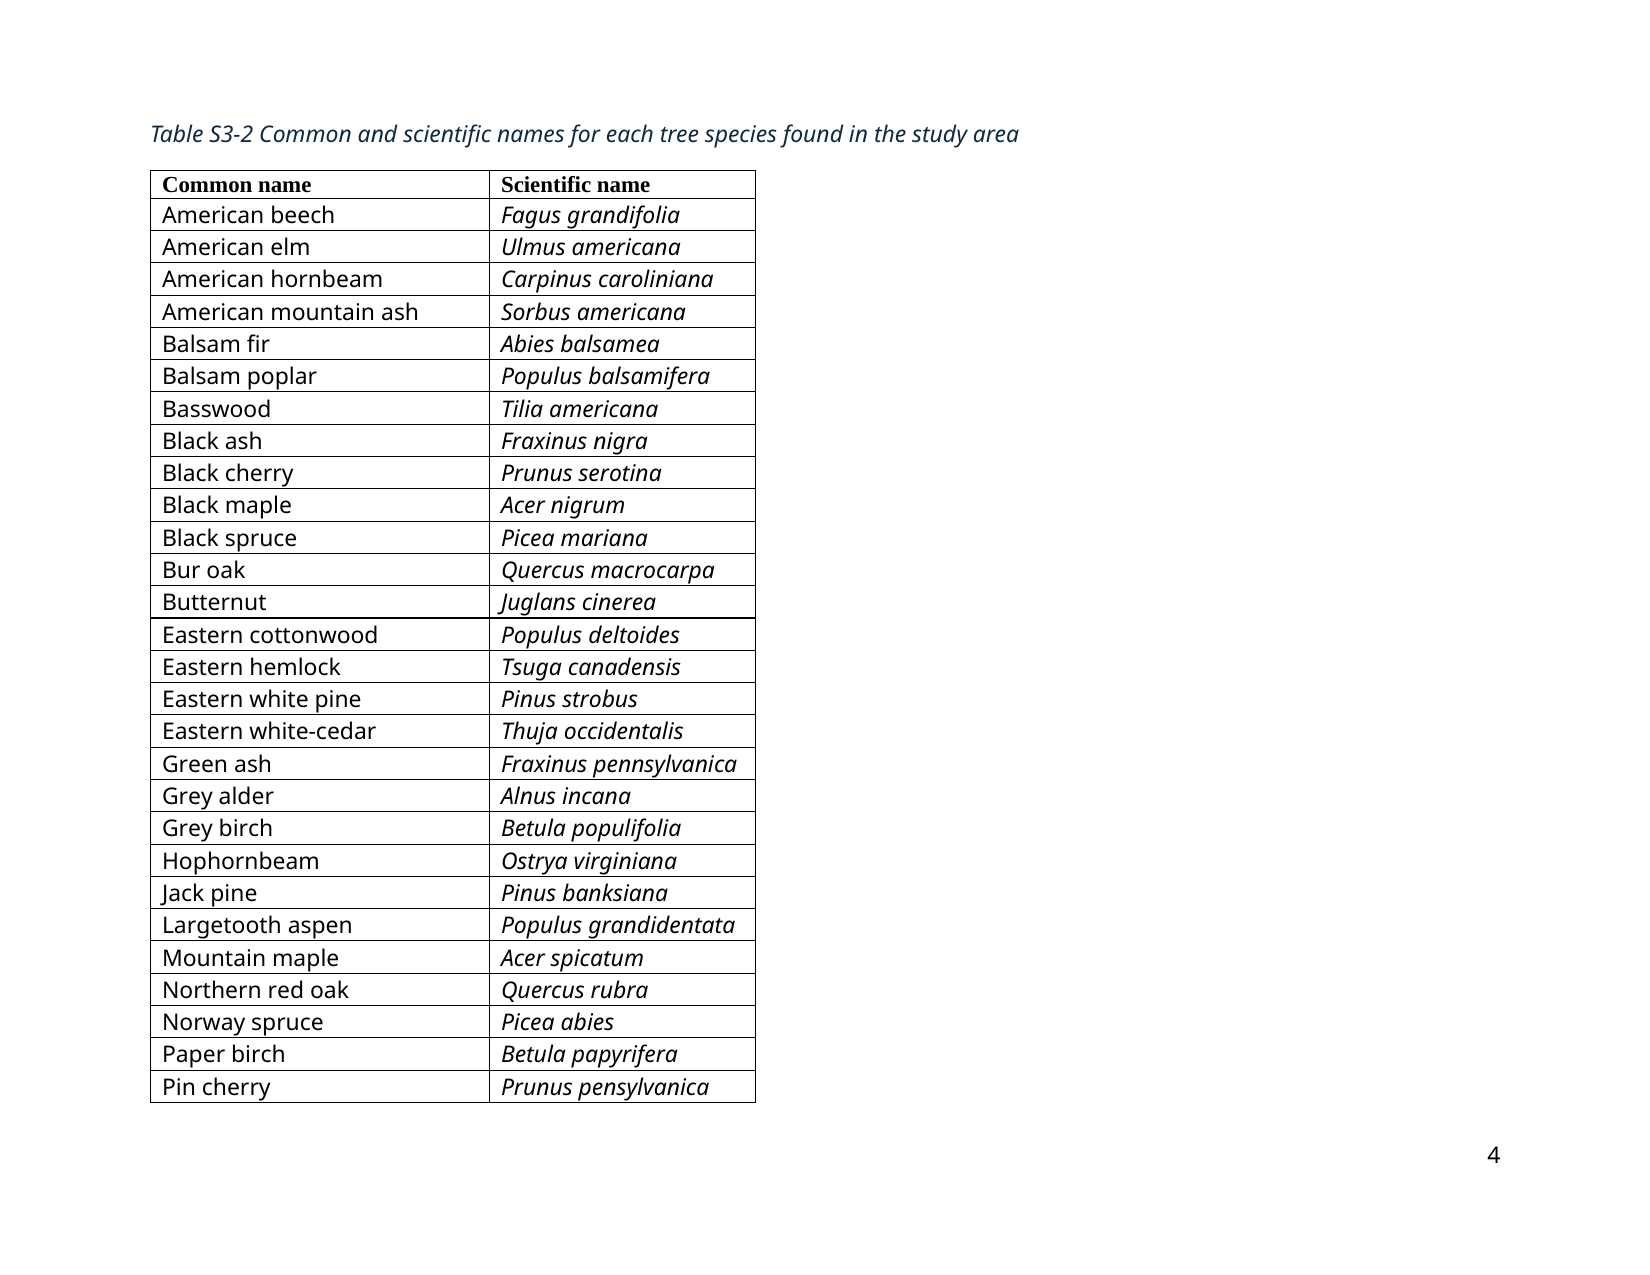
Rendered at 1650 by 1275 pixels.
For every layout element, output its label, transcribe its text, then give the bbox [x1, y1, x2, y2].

table_cell Ulmus americana [490, 231, 755, 262]
table_cell Tsuga canadensis [490, 651, 755, 682]
table_cell Black ash [151, 425, 489, 456]
table_cell Abies balsamea [490, 328, 755, 359]
table_cell Alnus incana [490, 780, 755, 811]
table_cell Eastern white pine [151, 683, 489, 714]
table_cell Quercus macrocarpa [490, 554, 755, 585]
table_cell Prunus pensylvanica [490, 1071, 755, 1102]
table_cell Eastern hemlock [151, 651, 489, 682]
table_cell Black maple [151, 489, 489, 521]
table_cell Balsam poplar [151, 360, 489, 391]
table_cell American elm [151, 231, 489, 262]
table_cell Populus deltoides [490, 619, 755, 650]
table_cell Black spruce [151, 522, 489, 553]
table_cell Carpinus caroliniana [490, 263, 755, 294]
table_cell Norway spruce [151, 1006, 489, 1037]
table_cell Fraxinus pennsylvanica [490, 748, 755, 779]
table_cell Eastern white-cedar [151, 715, 489, 747]
table_cell Quercus rubra [490, 974, 755, 1005]
table_cell Mountain maple [151, 941, 489, 973]
table_cell Eastern cottonwood [151, 619, 489, 650]
table_cell Basswood [151, 392, 489, 424]
table_cell Pin cherry [151, 1071, 489, 1102]
table_cell Picea abies [490, 1006, 755, 1037]
table_cell Thuja occidentalis [490, 715, 755, 747]
table_cell Tilia americana [490, 392, 755, 424]
text Table S3-2 Common and scientific names for each tree species found in the study area [150, 118, 1500, 149]
table_cell Acer spicatum [490, 941, 755, 973]
table_cell Juglans cinerea [490, 586, 755, 617]
table_cell Grey birch [151, 812, 489, 843]
table_cell American hornbeam [151, 263, 489, 294]
table_cell Populus grandidentata [490, 909, 755, 940]
table_cell Northern red oak [151, 974, 489, 1005]
table_cell Hophornbeam [151, 845, 489, 876]
table_cell American mountain ash [151, 296, 489, 327]
table_cell American beech [151, 199, 489, 230]
table_cell Largetooth aspen [151, 909, 489, 940]
table_cell Fraxinus nigra [490, 425, 755, 456]
table_cell Black cherry [151, 457, 489, 488]
table_cell Butternut [151, 586, 489, 617]
table_cell Green ash [151, 748, 489, 779]
table_cell Bur oak [151, 554, 489, 585]
table_cell Balsam fir [151, 328, 489, 359]
table_cell Grey alder [151, 780, 489, 811]
table_cell Paper birch [151, 1038, 489, 1069]
table_header Scientific name [490, 171, 755, 198]
table_header Common name [151, 171, 489, 198]
table_cell Sorbus americana [490, 296, 755, 327]
table_cell Pinus banksiana [490, 877, 755, 908]
table_cell Picea mariana [490, 522, 755, 553]
table_cell Ostrya virginiana [490, 845, 755, 876]
table_cell Pinus strobus [490, 683, 755, 714]
table_cell Jack pine [151, 877, 489, 908]
table_cell Prunus serotina [490, 457, 755, 488]
table_cell Fagus grandifolia [490, 199, 755, 230]
table_cell Acer nigrum [490, 489, 755, 521]
table_cell Betula papyrifera [490, 1038, 755, 1069]
table_cell Betula populifolia [490, 812, 755, 843]
table_cell Populus balsamifera [490, 360, 755, 391]
